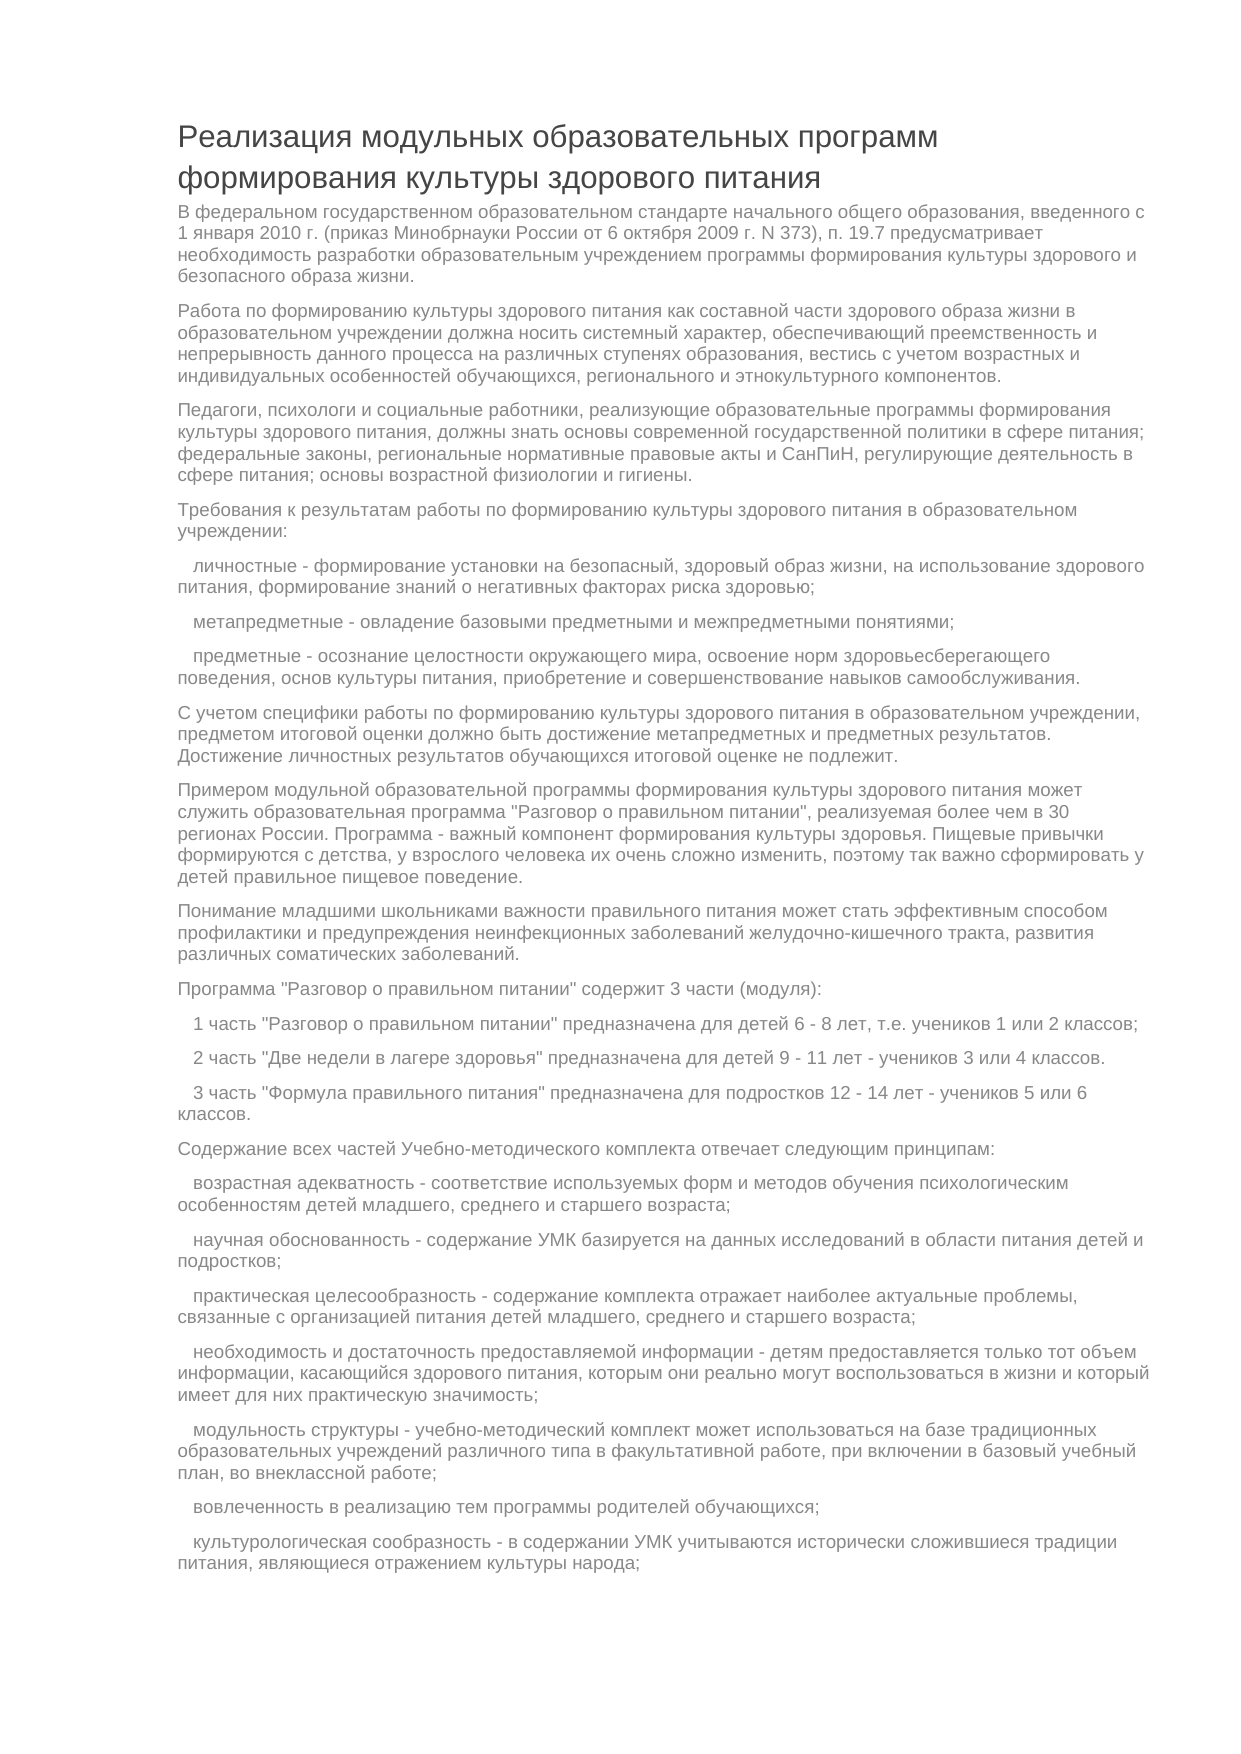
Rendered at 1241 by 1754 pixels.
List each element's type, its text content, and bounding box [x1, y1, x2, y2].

subtitle Реализация модульных образовательных программ формирования культуры здорового питания [177, 118, 1152, 195]
text Программа "Разговор о правильном питании" содержит 3 части (модуля): [177, 978, 1152, 999]
text Содержание всех частей Учебно-методического комплекта отвечает следующим принципам: [177, 1138, 1152, 1159]
text необходимость и достаточность предоставляемой информации - детям предоставляется только тот объем информации, касающийся здорового питания, которым они реально могут воспользоваться в жизни и который имеет для них практическую значимость; [177, 1341, 1152, 1405]
text метапредметные - овладение базовыми предметными и межпредметными понятиями; [177, 611, 1152, 632]
text практическая целесообразность - содержание комплекта отражает наиболее актуальные проблемы, связанные с организацией питания детей младшего, среднего и старшего возраста; [177, 1284, 1152, 1328]
text Понимание младшими школьниками важности правильного питания может стать эффективным способом профилактики и предупреждения неинфекционных заболеваний желудочно-кишечного тракта, развития различных соматических заболеваний. [177, 900, 1152, 965]
text 2 часть "Две недели в лагере здоровья" предназначена для детей 9 - 11 лет - учеников 3 или 4 классов. [177, 1047, 1152, 1068]
text научная обоснованность - содержание УМК базируется на данных исследований в области питания детей и подростков; [177, 1228, 1152, 1271]
text 3 часть "Формула правильного питания" предназначена для подростков 12 - 14 лет - учеников 5 или 6 классов. [177, 1081, 1152, 1124]
text Примером модульной образовательной программы формирования культуры здорового питания может служить образовательная программа "Разговор о правильном питании", реализуемая более чем в 30 регионах России. Программа - важный компонент формирования культуры здоровья. Пищевые привычки формируются с детства, у взрослого человека их очень сложно изменить, поэтому так важно сформировать у детей правильное пищевое поведение. [177, 779, 1152, 887]
text культурологическая сообразность - в содержании УМК учитываются исторически сложившиеся традиции питания, являющиеся отражением культуры народа; [177, 1531, 1152, 1574]
text Педагоги, психологи и социальные работники, реализующие образовательные программы формирования культуры здорового питания, должны знать основы современной государственной политики в сфере питания; федеральные законы, региональные нормативные правовые акты и СанПиН, регулирующие деятельность в сфере питания; основы возрастной физиологии и гигиены. [177, 399, 1152, 485]
text модульность структуры - учебно-методический комплект может использоваться на базе традиционных образовательных учреждений различного типа в факультативной работе, при включении в базовый учебный план, во внеклассной работе; [177, 1418, 1152, 1483]
text Работа по формированию культуры здорового питания как составной части здорового образа жизни в образовательном учреждении должна носить системный характер, обеспечивающий преемственность и непрерывность данного процесса на различных ступенях образования, вестись с учетом возрастных и индивидуальных особенностей обучающихся, регионального и этнокультурного компонентов. [177, 300, 1152, 386]
text Требования к результатам работы по формированию культуры здорового питания в образовательном учреждении: [177, 498, 1152, 542]
text В федеральном государственном образовательном стандарте начального общего образования, введенного с 1 января 2010 г. (приказ Минобрнауки России от 6 октября 2009 г. N 373), п. 19.7 предусматривает необходимость разработки образовательным учреждением программы формирования культуры здорового и безопасного образа жизни. [177, 201, 1152, 287]
text предметные - осознание целостности окружающего мира, освоение норм здоровьесберегающего поведения, основ культуры питания, приобретение и совершенствование навыков самообслуживания. [177, 645, 1152, 688]
text С учетом специфики работы по формированию культуры здорового питания в образовательном учреждении, предметом итоговой оценки должно быть достижение метапредметных и предметных результатов. Достижение личностных результатов обучающихся итоговой оценке не подлежит. [177, 701, 1152, 766]
text вовлеченность в реализацию тем программы родителей обучающихся; [177, 1496, 1152, 1518]
text возрастная адекватность - соответствие используемых форм и методов обучения психологическим особенностям детей младшего, среднего и старшего возраста; [177, 1172, 1152, 1215]
text личностные - формирование установки на безопасный, здоровый образ жизни, на использование здорового питания, формирование знаний о негативных факторах риска здоровью; [177, 554, 1152, 598]
text 1 часть "Разговор о правильном питании" предназначена для детей 6 - 8 лет, т.е. учеников 1 или 2 классов; [177, 1012, 1152, 1034]
